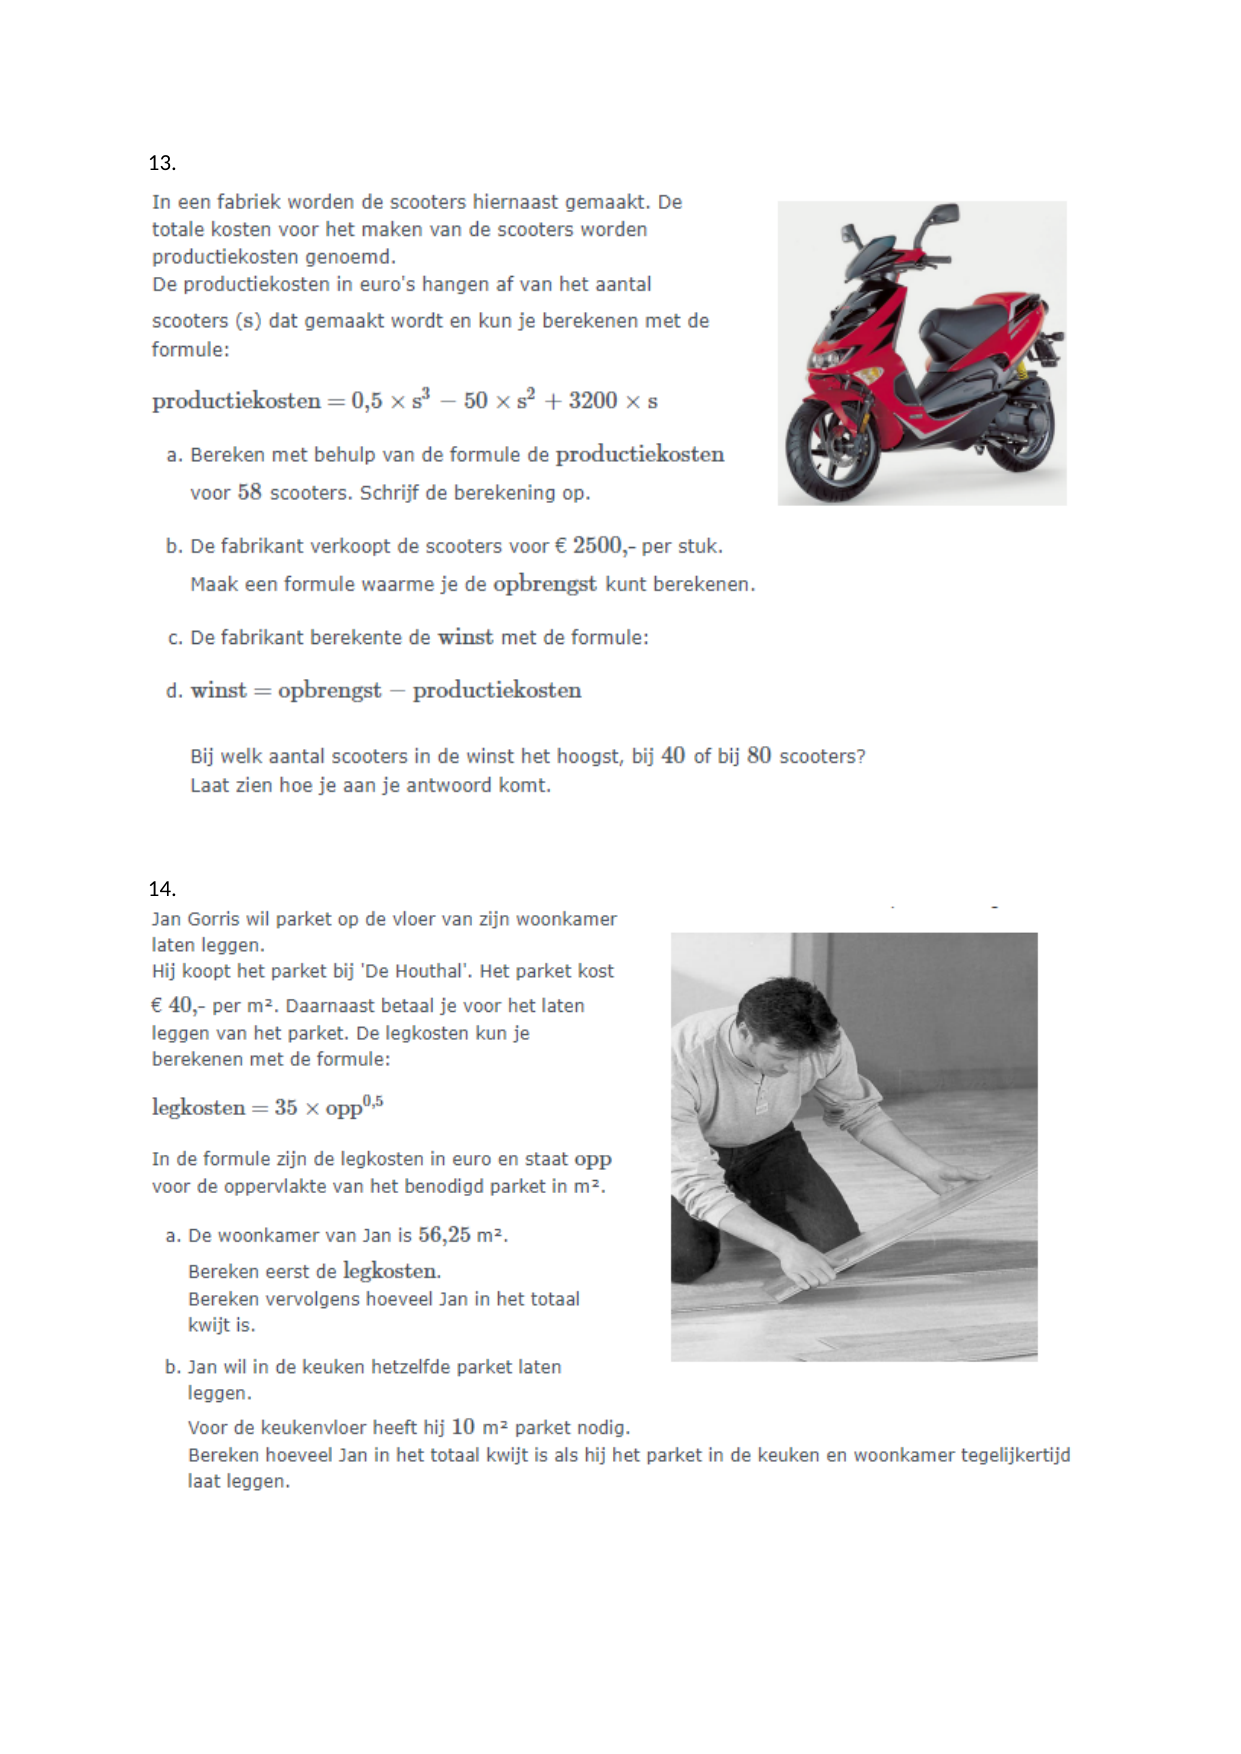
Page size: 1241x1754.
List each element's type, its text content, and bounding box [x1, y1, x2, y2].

text 14. [148, 874, 1093, 904]
text 13. [148, 148, 1093, 177]
picture [147, 177, 1093, 809]
picture [147, 904, 1093, 1508]
